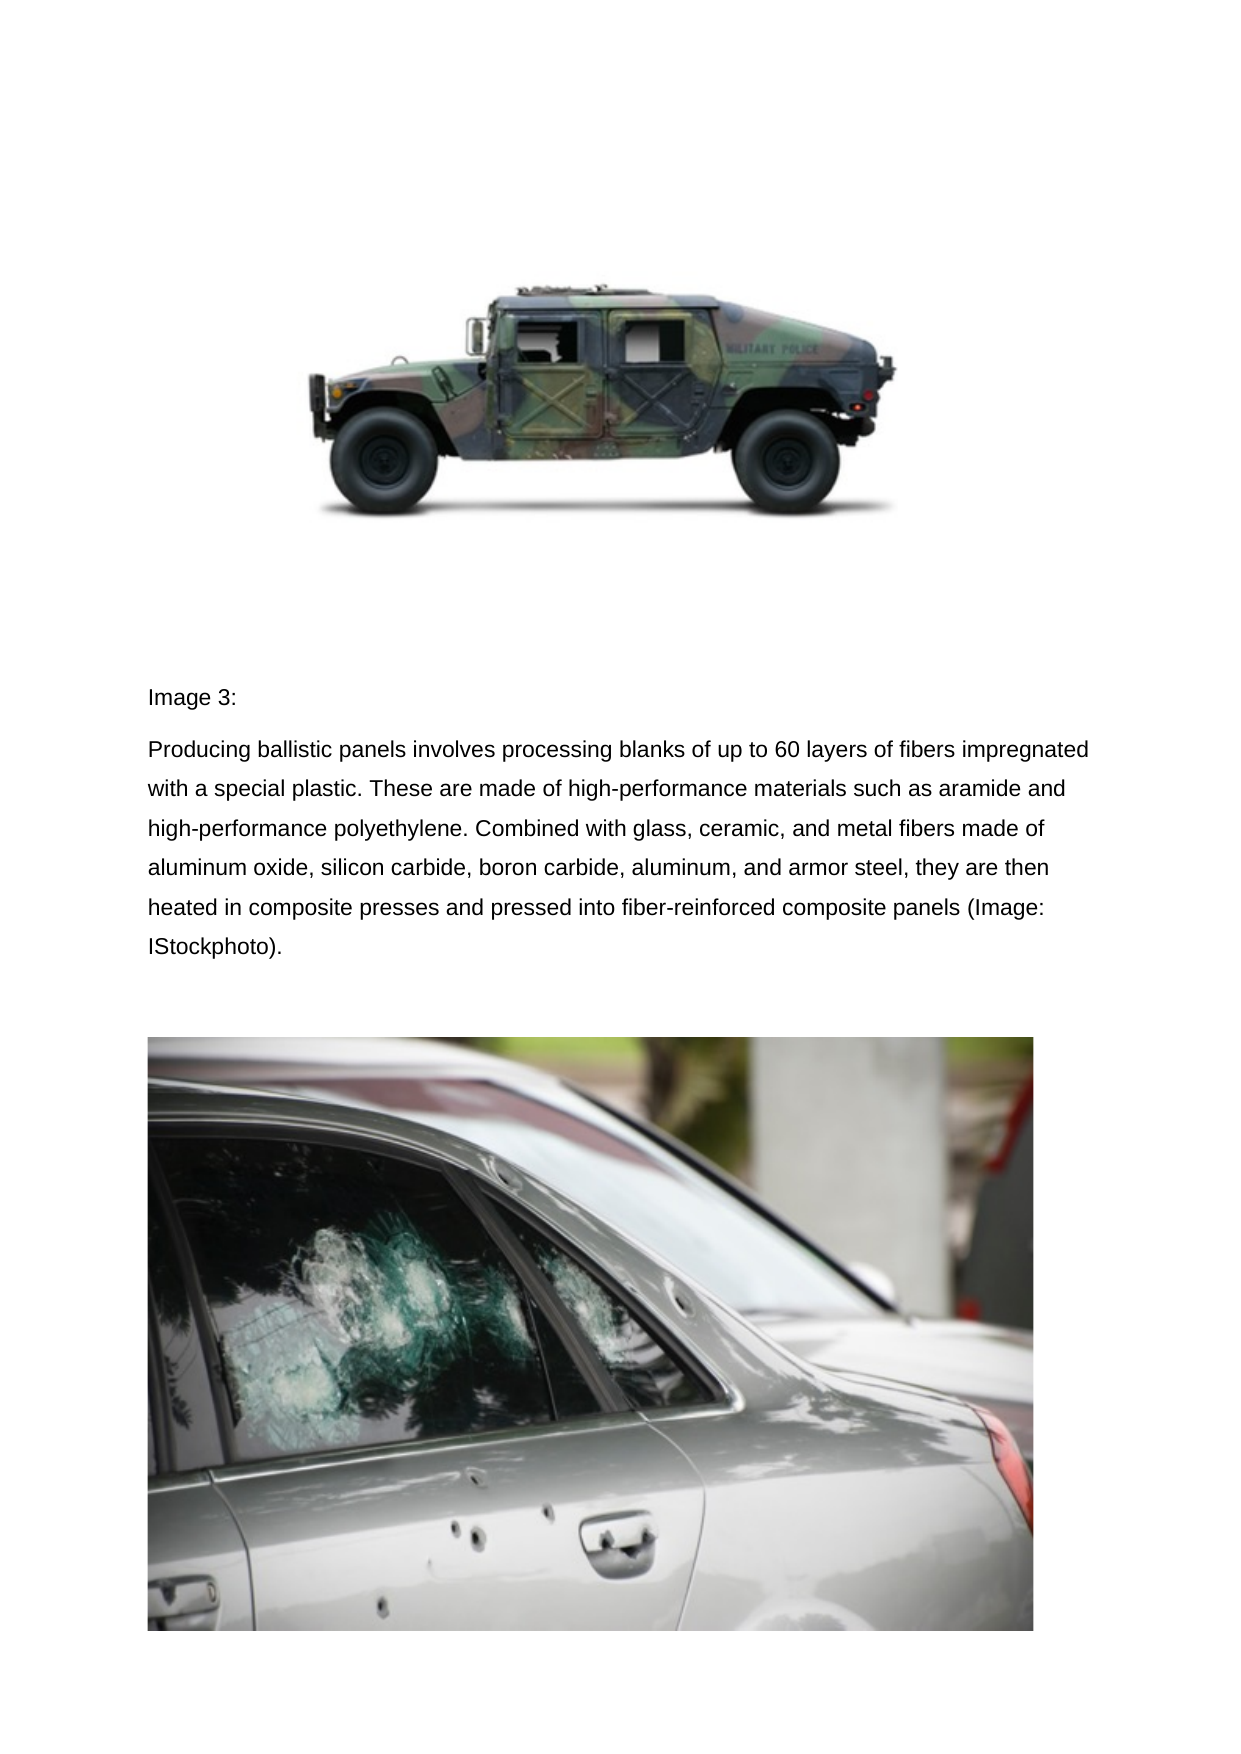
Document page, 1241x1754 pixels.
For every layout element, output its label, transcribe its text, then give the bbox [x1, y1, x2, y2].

picture [147, 1037, 1034, 1631]
text Producing ballistic panels involves processing blanks of up to 60 layers of fibers impregnated with a special plastic. These are made of high-performance materials such as aramide and high-performance polyethylene. Combined with glass, ceramic, and metal fibers made of aluminum oxide, silicon carbide, boron carbide, aluminum, and armor steel, they are then heated in composite presses and pressed into fiber-reinforced composite panels (Image: IStockphoto). [148, 736, 1093, 959]
text Image 3: [148, 684, 1093, 710]
picture [147, 147, 1034, 657]
